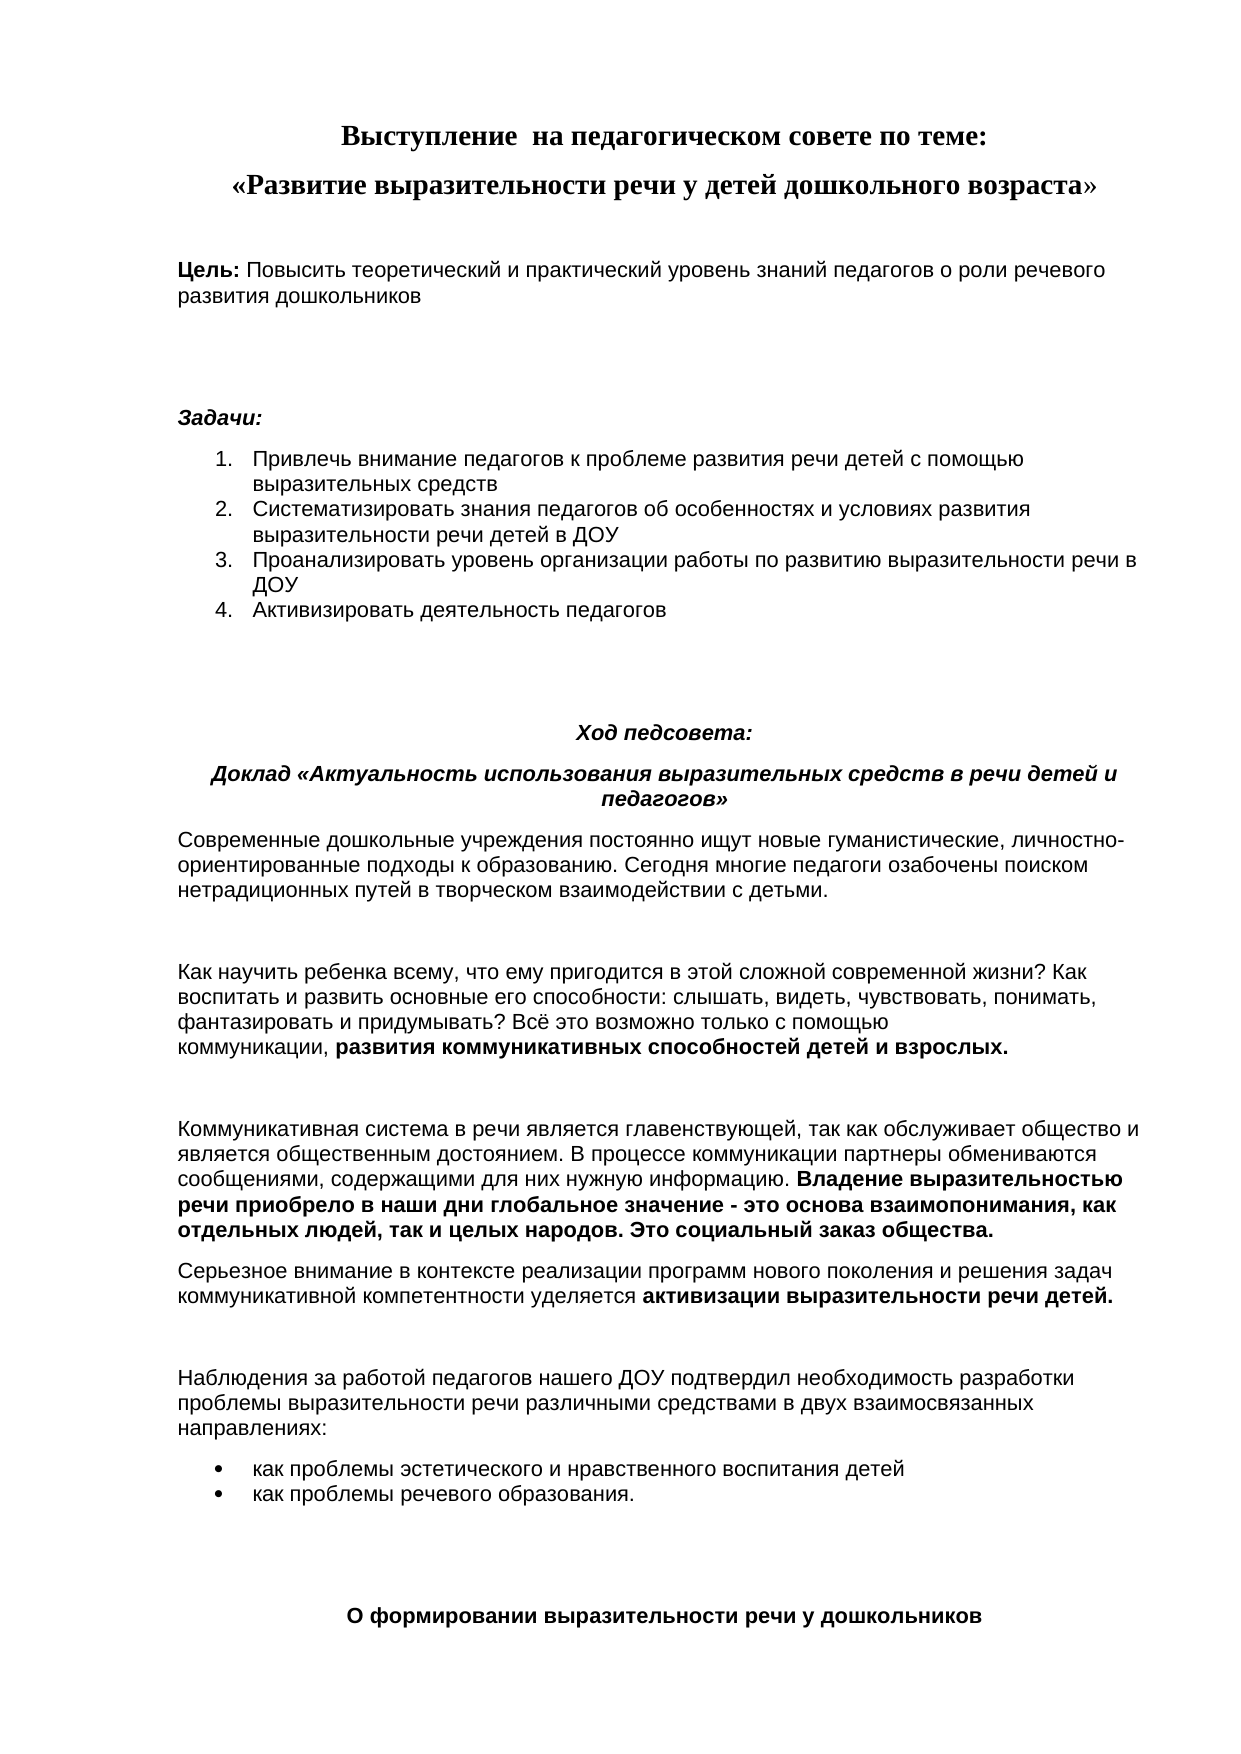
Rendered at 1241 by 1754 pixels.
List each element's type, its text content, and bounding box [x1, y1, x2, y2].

text Ход педсовета: [177, 719, 1152, 745]
list Активизировать деятельность педагогов [215, 597, 1152, 622]
text «Развитие выразительности речи у детей дошкольного возраста» [177, 167, 1152, 201]
text О формировании выразительности речи у дошкольников [177, 1603, 1152, 1628]
text Доклад «Актуальность использования выразительных средств в речи детей и педагогов» [177, 760, 1152, 811]
text Наблюдения за работой педагогов нашего ДОУ подтвердил необходимость разработки проблемы выразительности речи различными средствами в двух взаимосвязанных направлениях: [177, 1364, 1152, 1440]
list Систематизировать знания педагогов об особенностях и условиях развития выразительности речи детей в ДОУ [215, 496, 1152, 547]
text Серьезное внимание в контексте реализации программ нового поколения и решения задач коммуникативной компетентности уделяется активизации выразительности речи детей. [177, 1257, 1152, 1308]
text Как научить ребенка всему, что ему пригодится в этой сложной современной жизни? Как воспитать и развить основные его способности: слышать, видеть, чувствовать, понимать, фантазировать и придумывать? Всё это возможно только с помощью коммуникации, развития коммуникативных способностей детей и взрослых. [177, 958, 1152, 1059]
list как проблемы речевого образования. [215, 1481, 1152, 1506]
list Проанализировать уровень организации работы по развитию выразительности речи в ДОУ [215, 547, 1152, 597]
text Коммуникативная система в речи является главенствующей, так как обслуживает общество и является общественным достоянием. В процессе коммуникации партнеры обмениваются сообщениями, содержащими для них нужную информацию. Владение выразительностью речи приобрело в наши дни глобальное значение - это основа взаимопонимания, как отдельных людей, так и целых народов. Это социальный заказ общества. [177, 1116, 1152, 1242]
text Цель: Повысить теоретический и практический уровень знаний педагогов о роли речевого развития дошкольников [177, 257, 1152, 308]
text Задачи: [177, 405, 1152, 430]
text Современные дошкольные учреждения постоянно ищут новые гуманистические, личностно-ориентированные подходы к образованию. Сегодня многие педагоги озабочены поиском нетрадиционных путей в творческом взаимодействии с детьми. [177, 826, 1152, 902]
list как проблемы эстетического и нравственного воспитания детей [215, 1456, 1152, 1481]
list Привлечь внимание педагогов к проблеме развития речи детей с помощью выразительных средств [215, 446, 1152, 496]
text Выступление на педагогическом совете по теме: [177, 118, 1152, 152]
